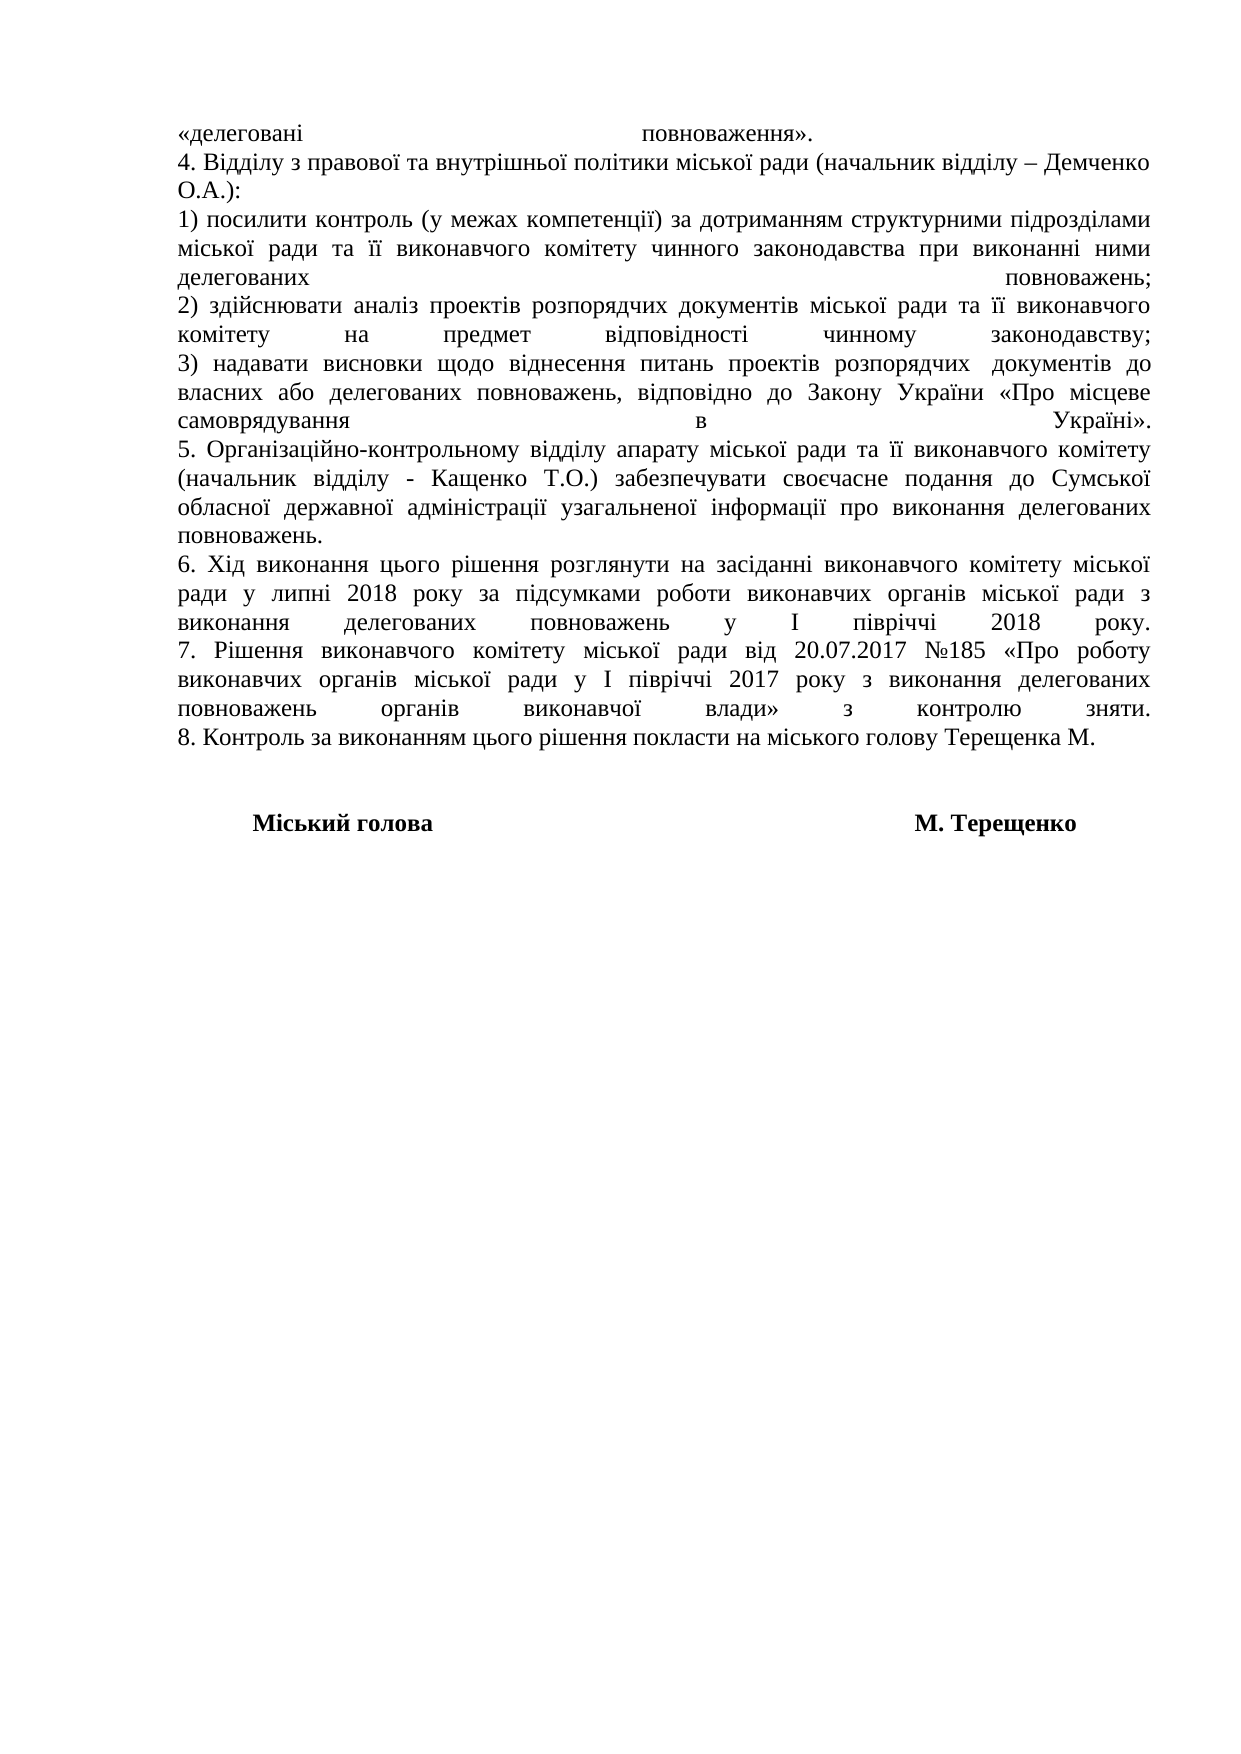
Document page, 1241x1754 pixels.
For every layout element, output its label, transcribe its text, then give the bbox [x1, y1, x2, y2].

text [177, 118, 1152, 751]
text Міський голова М. Терещенко [177, 780, 1152, 837]
